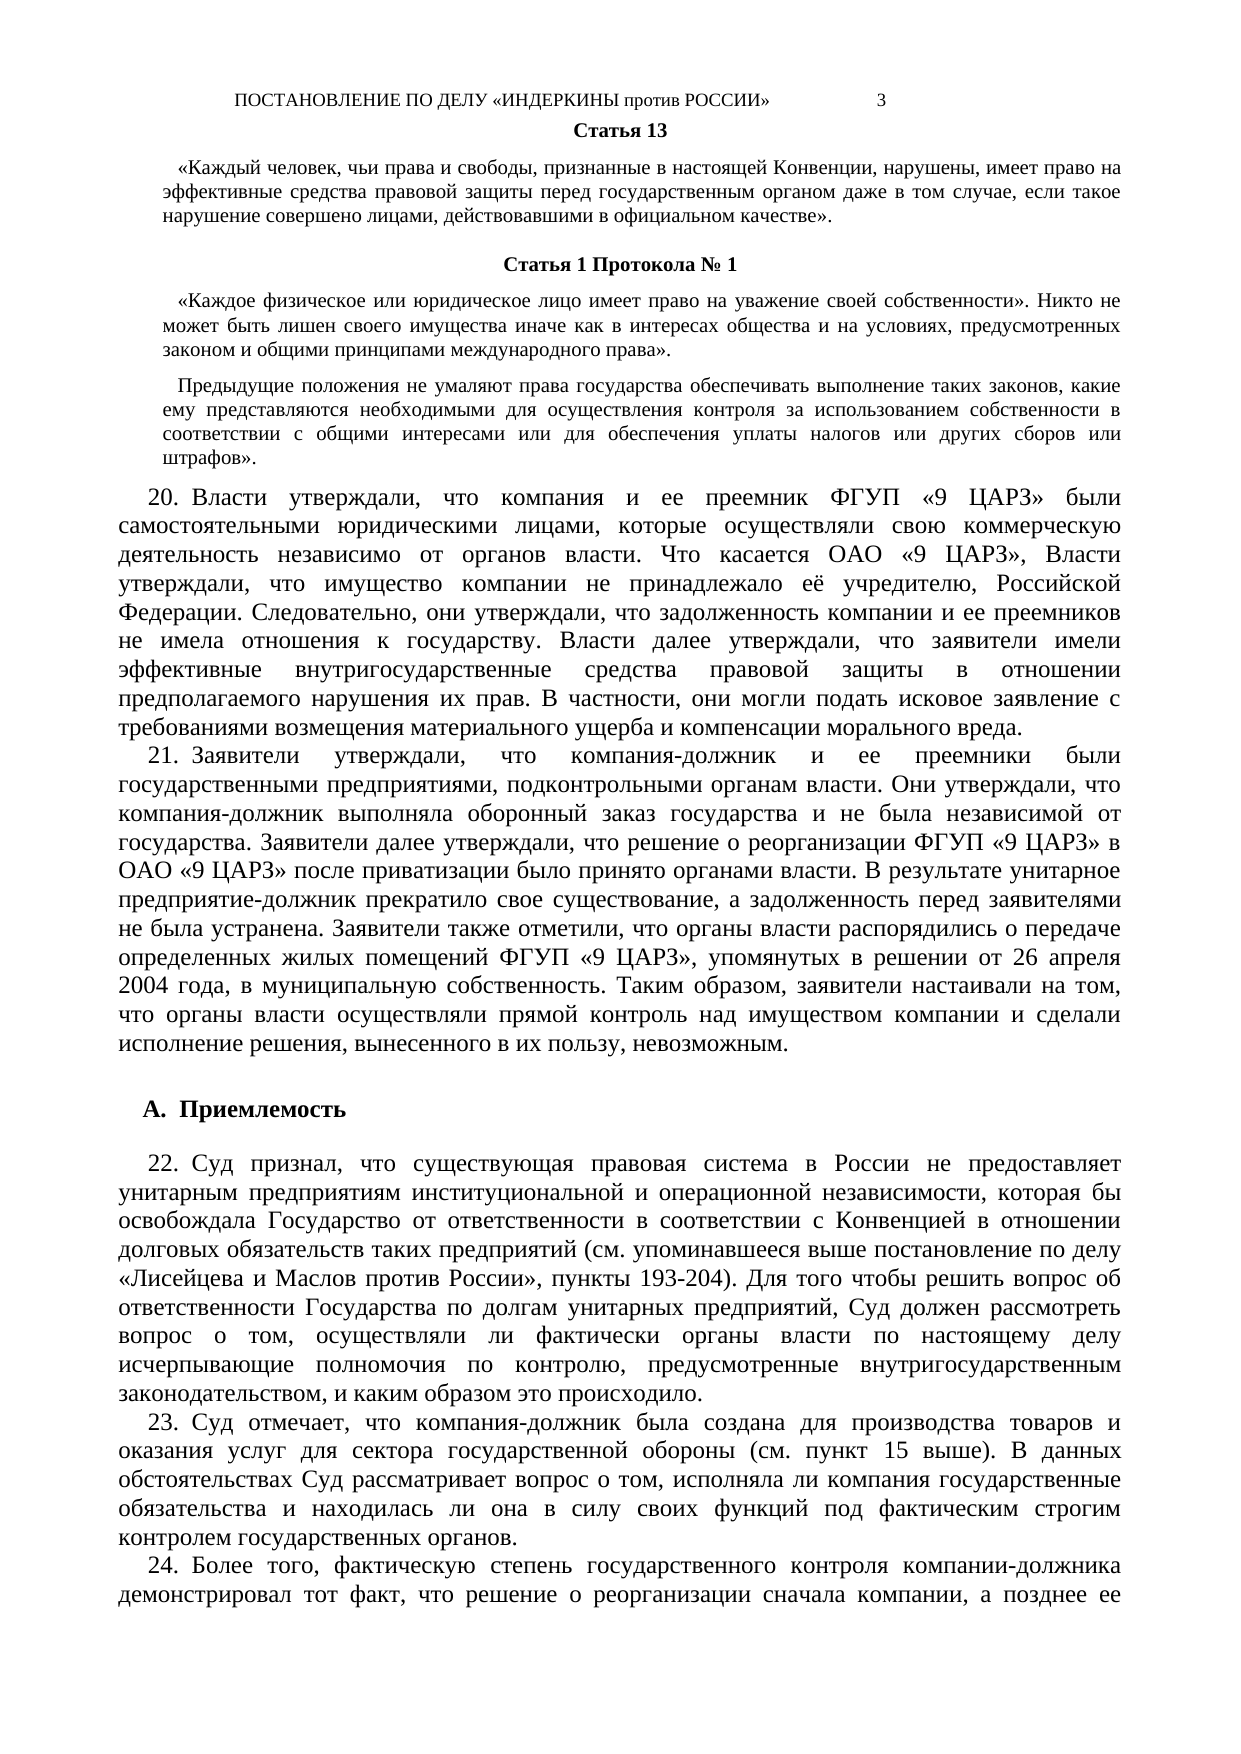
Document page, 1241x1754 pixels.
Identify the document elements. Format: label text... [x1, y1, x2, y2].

text 22. Суд признал, что существующая правовая система в России не предоставляет унитарным предприятиям институциональной и операционной независимости, которая бы освобождала Государство от ответственности в соответствии с Конвенцией в отношении долговых обязательств таких предприятий (см. упоминавшееся выше постановление по делу «Лисейцева и Маслов против России», пункты 193-204). Для того чтобы решить вопрос об ответственности Государства по долгам унитарных предприятий, Суд должен рассмотреть вопрос о том, осуществляли ли фактически органы власти по настоящему делу исчерпывающие полномочия по контролю, предусмотренные внутригосударственным законодательством, и каким образом это происходило. [118, 1148, 1122, 1407]
subtitle А. Приемлемость [142, 1094, 1122, 1123]
text 23. Суд отмечает, что компания-должник была создана для производства товаров и оказания услуг для сектора государственной обороны (см. пункт 15 выше). В данных обстоятельствах Суд рассматривает вопрос о том, исполняла ли компания государственные обязательства и находилась ли она в силу своих функций под фактическим строгим контролем государственных органов. [118, 1407, 1122, 1551]
text «Каждый человек, чьи права и свободы, признанные в настоящей Конвенции, нарушены, имеет право на эффективные средства правовой защиты перед государственным органом даже в том случае, если такое нарушение совершено лицами, действовавшими в официальном качестве». [162, 155, 1122, 227]
text «Каждое физическое или юридическое лицо имеет право на уважение своей собственности». Никто не может быть лишен своего имущества иначе как в интересах общества и на условиях, предусмотренных законом и общими принципами международного права». [162, 288, 1122, 361]
title Статья 1 Протокола № 1 [118, 252, 1122, 276]
text 21. Заявители утверждали, что компания-должник и ее преемники были государственными предприятиями, подконтрольными органам власти. Они утверждали, что компания-должник выполняла оборонный заказ государства и не была независимой от государства. Заявители далее утверждали, что решение о реорганизации ФГУП «9 ЦАРЗ» в ОАО «9 ЦАРЗ» после приватизации было принято органами власти. В результате унитарное предприятие-должник прекратило свое существование, а задолженность перед заявителями не была устранена. Заявители также отметили, что органы власти распорядились о передаче определенных жилых помещений ФГУП «9 ЦАРЗ», упомянутых в решении от 26 апреля 2004 года, в муниципальную собственность. Таким образом, заявители настаивали на том, что органы власти осуществляли прямой контроль над имуществом компании и сделали исполнение решения, вынесенного в их пользу, невозможным. [118, 741, 1122, 1057]
title Статья 13 [118, 118, 1122, 142]
text 20. Власти утверждали, что компания и ее преемник ФГУП «9 ЦАРЗ» были самостоятельными юридическими лицами, которые осуществляли свою коммерческую деятельность независимо от органов власти. Что касается ОАО «9 ЦАРЗ», Власти утверждали, что имущество компании не принадлежало её учредителю, Российской Федерации. Следовательно, они утверждали, что задолженность компании и ее преемников не имела отношения к государству. Власти далее утверждали, что заявители имели эффективные внутригосударственные средства правовой защиты в отношении предполагаемого нарушения их прав. В частности, они могли подать исковое заявление с требованиями возмещения материального ущерба и компенсации морального вреда. [118, 482, 1122, 741]
text Предыдущие положения не умаляют права государства обеспечивать выполнение таких законов, какие ему представляются необходимыми для осуществления контроля за использованием собственности в соответствии с общими интересами или для обеспечения уплаты налогов или других сборов или штрафов». [162, 373, 1122, 469]
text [118, 1551, 1122, 1608]
